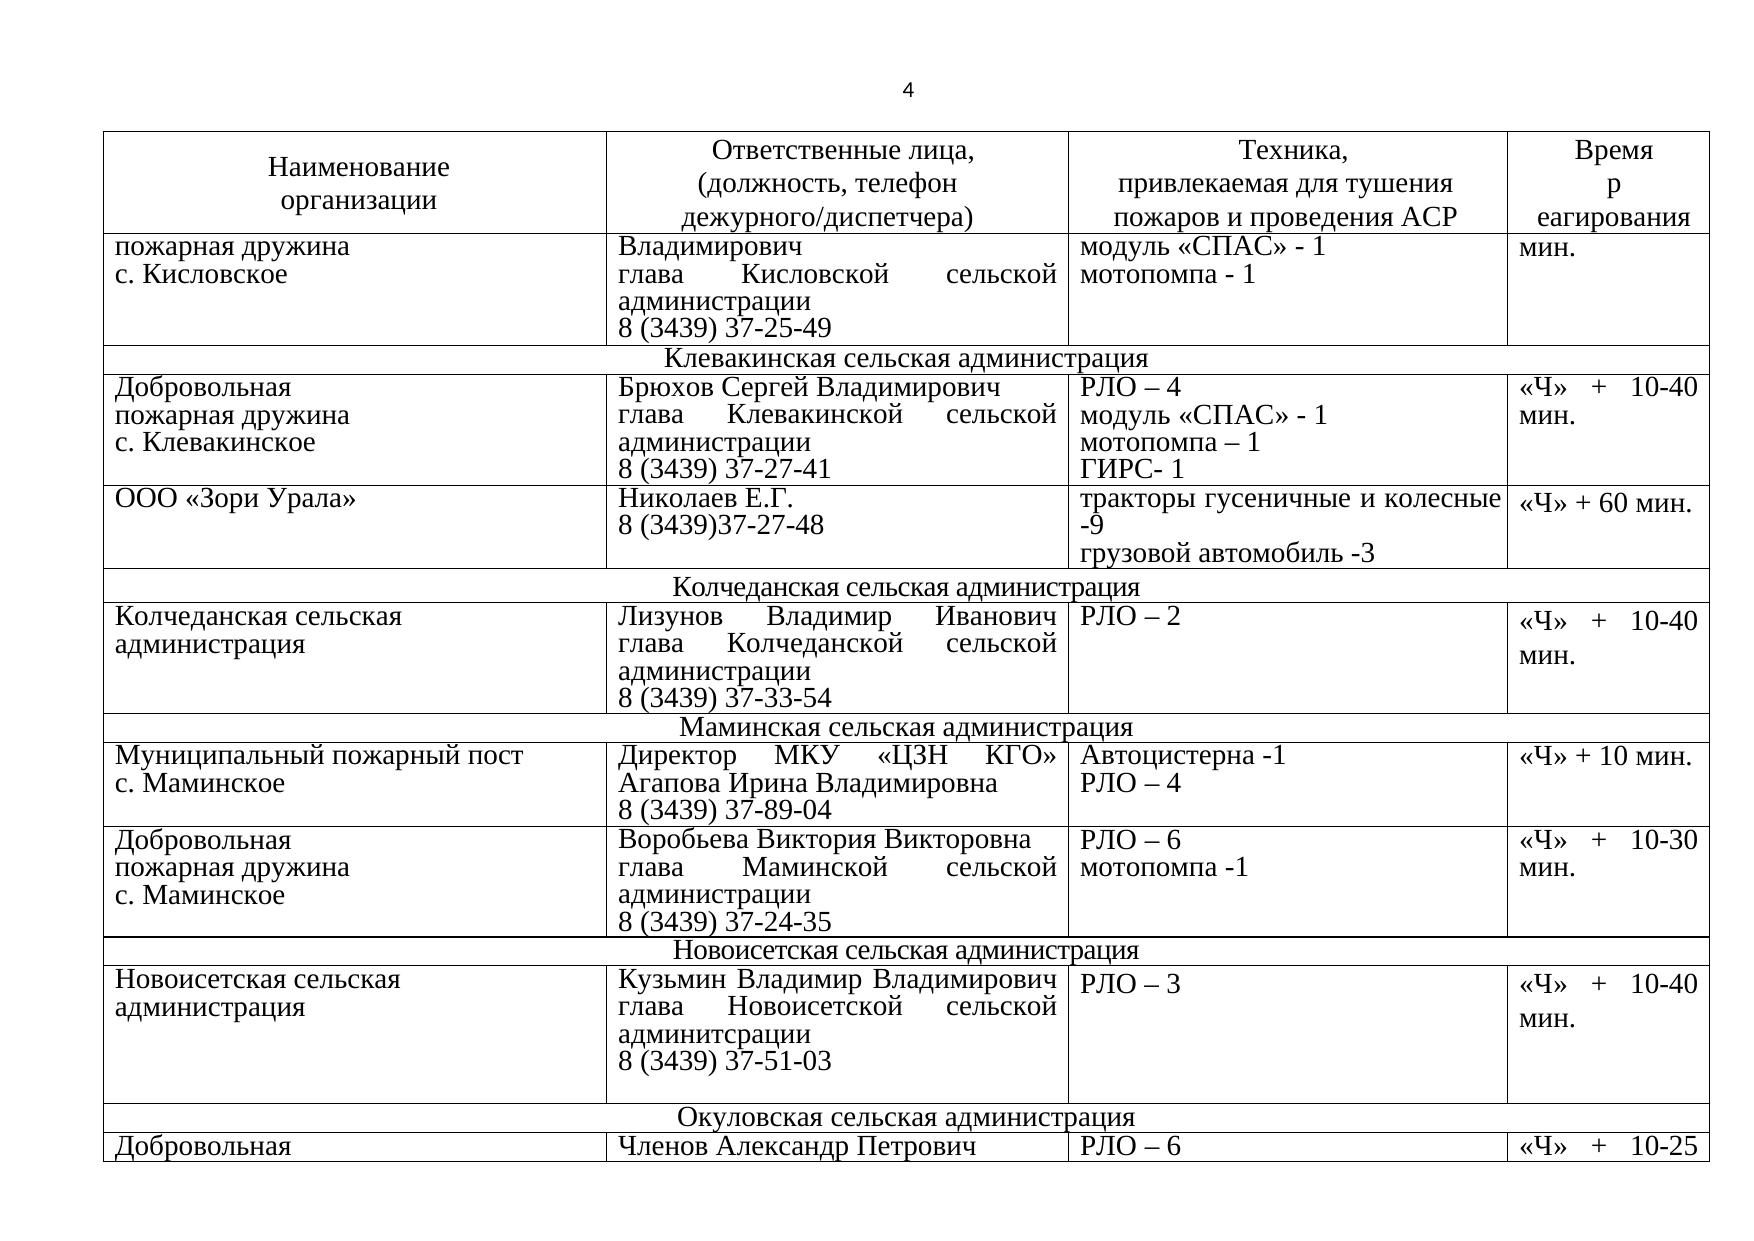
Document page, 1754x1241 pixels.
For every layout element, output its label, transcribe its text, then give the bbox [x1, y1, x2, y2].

table_cell Добровольная пожарная дружина с. Клевакинское [104, 375, 606, 484]
table_cell РЛО – 6 мотопомпа -1 [1069, 827, 1507, 936]
table_cell Воробьева Виктория Викторовна глава Маминской сельской администрации 8 (3439) 37-24-35 [607, 827, 1068, 936]
table_cell Директор МКУ «ЦЗН КГО» Агапова Ирина Владимировна 8 (3439) 37-89-04 [607, 743, 1068, 826]
table_cell «Ч» + 10-40 мин. [1508, 375, 1709, 484]
table_cell Добровольная пожарная дружина с. Маминское [104, 827, 606, 936]
table_cell «Ч» + 60 мин. [1508, 486, 1709, 568]
table_cell Автоцистерна -1 РЛО – 4 [1069, 743, 1507, 826]
table_cell Колчеданская сельская администрация [104, 603, 606, 713]
table_cell РЛО – 6 мотопомпа -1 [1069, 1133, 1507, 1161]
table_header Наименование организации [104, 132, 606, 233]
table_cell Кузьмин Владимир Владимирович глава Новоисетской сельской админитсрации 8 (3439) 37-51-03 [607, 966, 1068, 1103]
table_cell Добровольная пожарная дружина п. Новый Быт [104, 1133, 606, 1161]
table_header Ответственные лица, (должность, телефон дежурного/диспетчера) [607, 132, 1068, 233]
table_cell РЛО – 2 [1069, 603, 1507, 713]
table_header Техника, привлекаемая для тушения пожаров и проведения АСР [1069, 132, 1507, 233]
table_cell РЛО – 4 модуль «СПАС» - 1 мотопомпа – 1 ГИРС- 1 [1069, 375, 1507, 484]
table_header Время реагирования [1508, 132, 1709, 233]
table_cell Новоисетская сельская администрация [104, 938, 1709, 965]
table_cell «Ч» + 10-40 мин. [1508, 603, 1709, 713]
table_cell «Ч» + 10-25 мин. [1508, 1133, 1709, 1161]
table_cell «Ч» + 10-30 мин. [1508, 827, 1709, 936]
table_cell Николаев Е.Г. 8 (3439)37-27-48 [607, 486, 1068, 568]
table_cell тракторы гусеничные и колесные -9 грузовой автомобиль -3 [1069, 486, 1507, 568]
table_cell Брюхов Сергей Владимирович глава Клевакинской сельской администрации 8 (3439) 37-27-41 [607, 375, 1068, 484]
table_cell «Ч» + 10 мин. [1508, 743, 1709, 826]
table_cell Рогожников Александр Владимирович глава Кисловской сельской администрации 8 (3439) 37-25-49 [607, 234, 1068, 344]
table_cell РЛО – 3 [1069, 966, 1507, 1103]
table_cell Добровольная пожарная дружина с. Кисловское [104, 234, 606, 344]
table_cell Членов Александр Петрович глава Окуловской сельской администрации 8 (3439) 37-42-91 [607, 1133, 1068, 1161]
table_cell ООО «Зори Урала» [104, 486, 606, 568]
table_cell Муниципальный пожарный пост с. Маминское [104, 743, 606, 826]
table_cell Окуловская сельская администрация [104, 1104, 1709, 1132]
table_cell «Ч» + 10-40 мин. [1508, 966, 1709, 1103]
table_cell Маминская сельская администрация [104, 714, 1709, 742]
table_cell Новоисетская сельская администрация [104, 966, 606, 1103]
table_cell Лизунов Владимир Иванович глава Колчеданской сельской администрации 8 (3439) 37-33-54 [607, 603, 1068, 713]
table_cell Клевакинская сельская администрация [104, 346, 1709, 373]
table_cell Колчеданская сельская администрация [104, 569, 1709, 602]
table_cell «Ч» + 10-20 мин. [1508, 234, 1709, 344]
table_cell РЛО – 7 модуль «СПАС» - 1 мотопомпа - 1 [1069, 234, 1507, 344]
